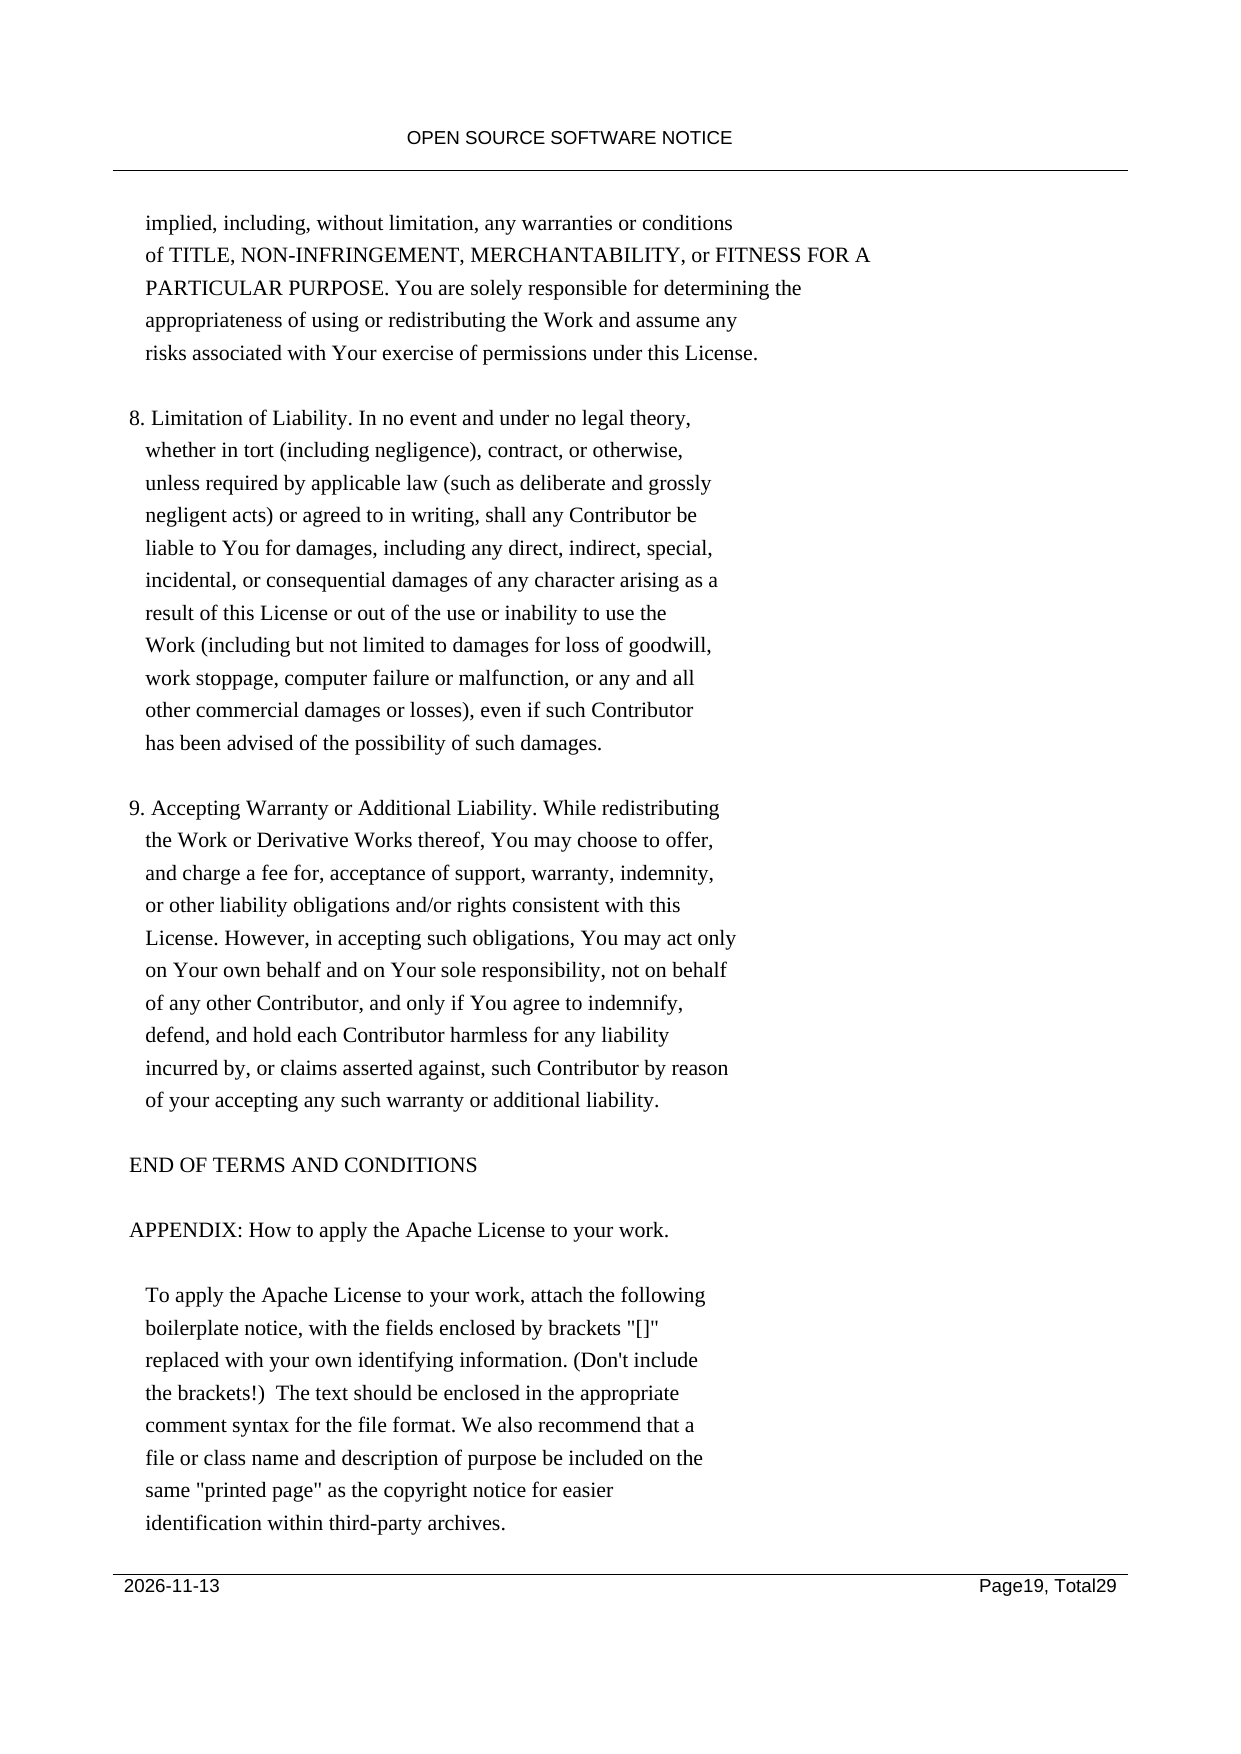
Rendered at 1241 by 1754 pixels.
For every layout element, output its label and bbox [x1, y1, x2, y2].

text [112, 206, 1128, 1539]
